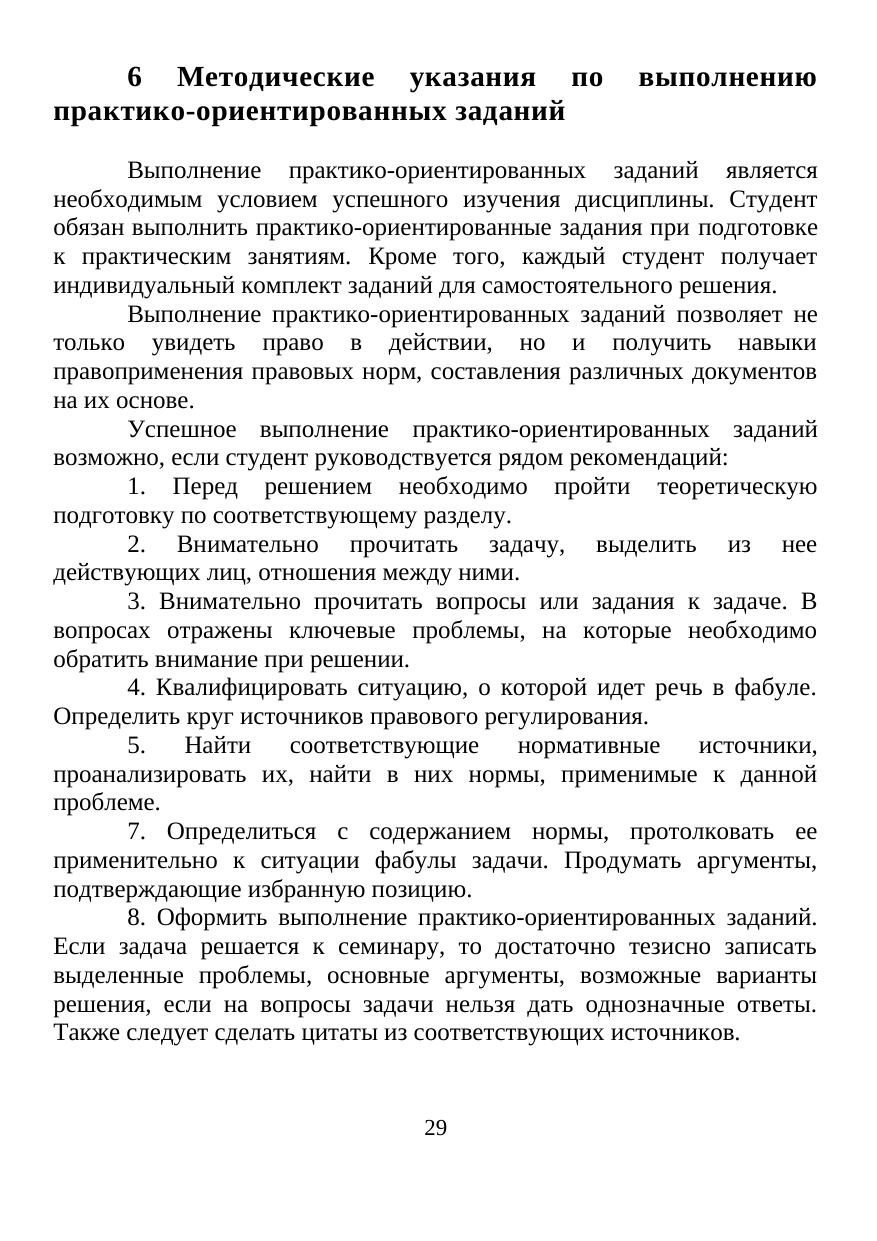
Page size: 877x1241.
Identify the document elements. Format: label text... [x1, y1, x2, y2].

text 3. Внимательно прочитать вопросы или задания к задаче. В вопросах отражены ключевые проблемы, на которые необходимо обратить внимание при решении. [53, 586, 818, 672]
text 6 Методические указания по выполнению практико-ориентированных заданий [53, 59, 818, 126]
text 8. Оформить выполнение практико-ориентированных заданий. Если задача решается к семинару, то достаточно тезисно записать выделенные проблемы, основные аргументы, возможные варианты решения, если на вопросы задачи нельзя дать однозначные ответы. Также следует сделать цитаты из соответствующих источников. [53, 902, 818, 1046]
text 7. Определиться с содержанием нормы, протолковать ее применительно к ситуации фабулы задачи. Продумать аргументы, подтверждающие избранную позицию. [53, 816, 818, 902]
text Выполнение практико-ориентированных заданий позволяет не только увидеть право в действии, но и получить навыки правоприменения правовых норм, составления различных документов на их основе. [53, 299, 818, 414]
text Успешное выполнение практико-ориентированных заданий возможно, если студент руководствуется рядом рекомендаций: [53, 414, 818, 471]
text Выполнение практико-ориентированных заданий является необходимым условием успешного изучения дисциплины. Студент обязан выполнить практико-ориентированные задания при подготовке к практическим занятиям. Кроме того, каждый студент получает индивидуальный комплект заданий для самостоятельного решения. [53, 155, 818, 299]
text 4. Квалифицировать ситуацию, о которой идет речь в фабуле. Определить круг источников правового регулирования. [53, 672, 818, 730]
text 5. Найти соответствующие нормативные источники, проанализировать их, найти в них нормы, применимые к данной проблеме. [53, 730, 818, 816]
text 2. Внимательно прочитать задачу, выделить из нее действующих лиц, отношения между ними. [53, 529, 818, 586]
text 1. Перед решением необходимо пройти теоретическую подготовку по соответствующему разделу. [53, 471, 818, 529]
